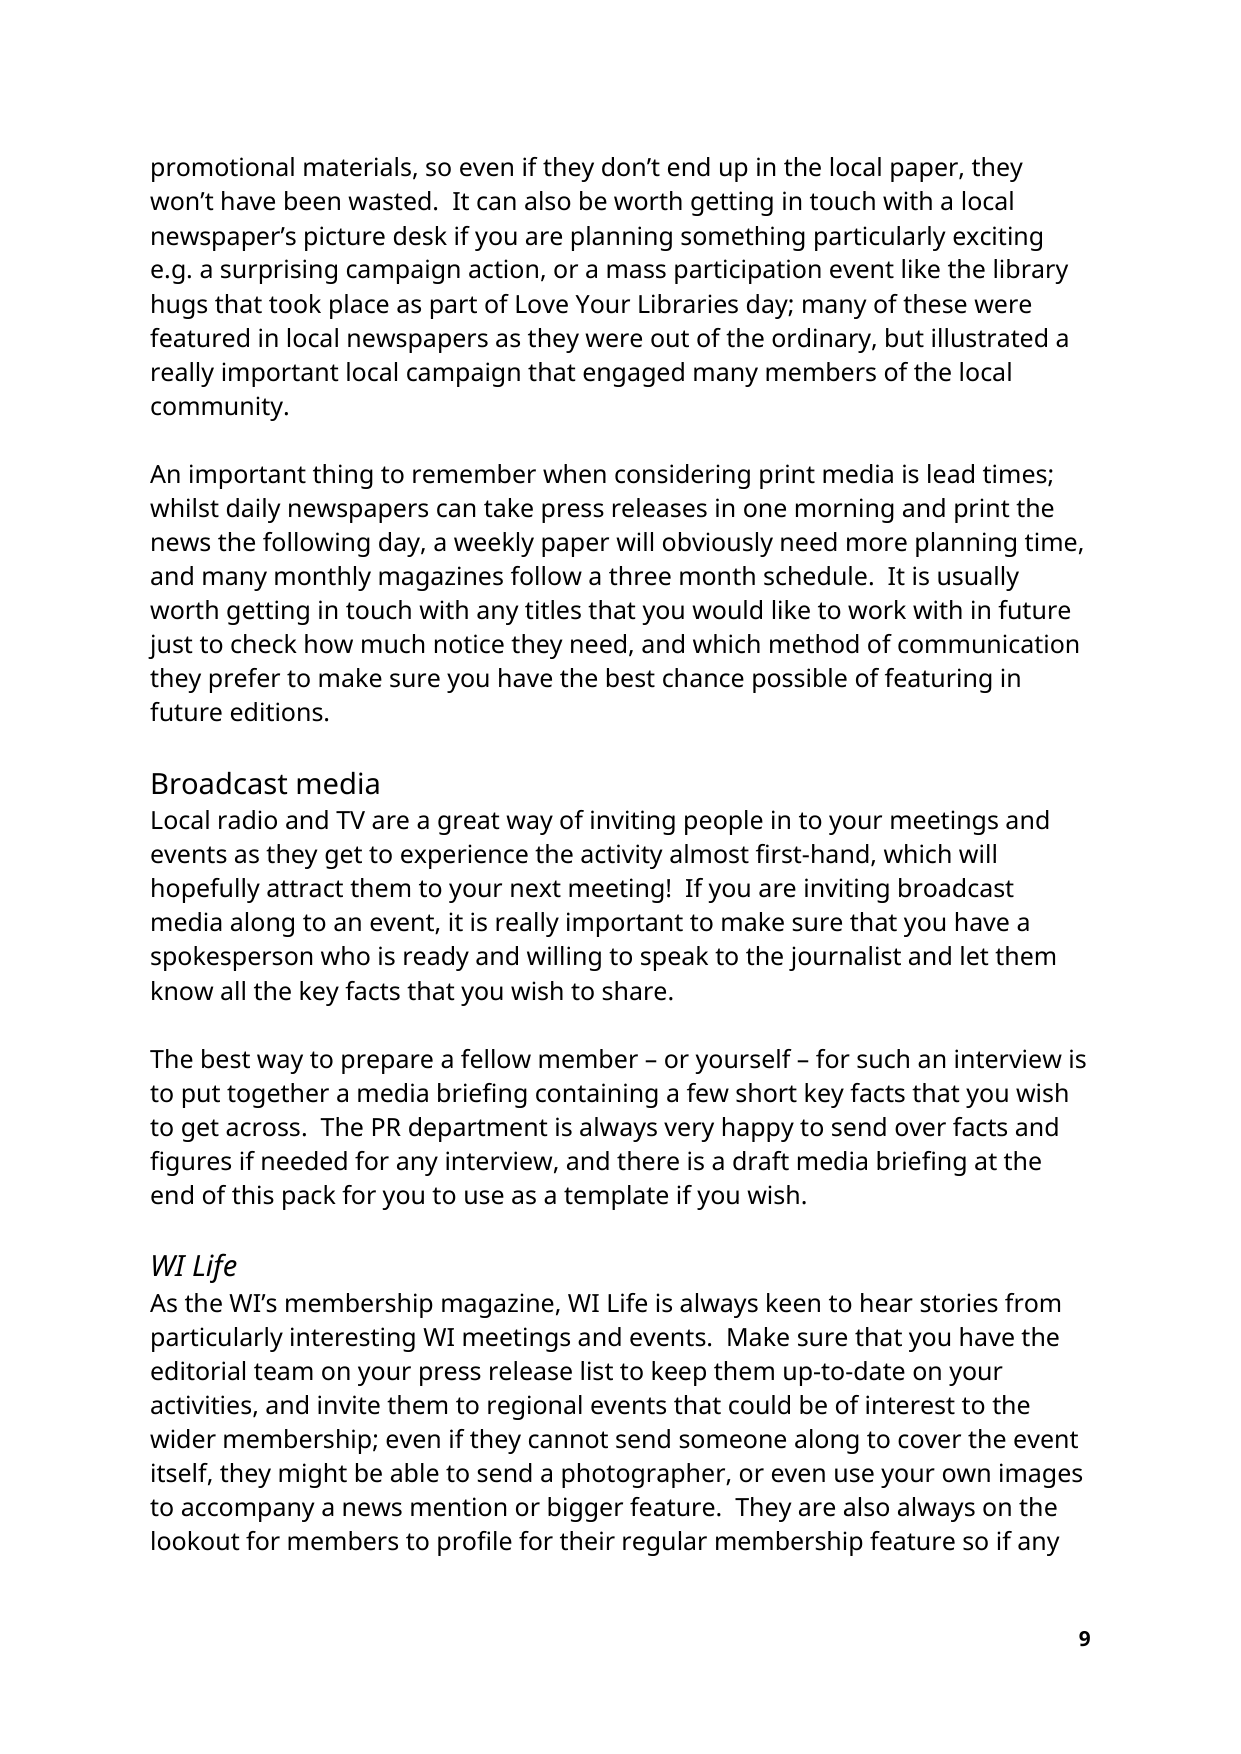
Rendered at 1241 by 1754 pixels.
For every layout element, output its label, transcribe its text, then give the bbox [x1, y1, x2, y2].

text Local radio and TV are a great way of inviting people in to your meetings and events as they get to experience the activity almost first-hand, which will hopefully attract them to your next meeting! If you are inviting broadcast media along to an event, it is really important to make sure that you have a spokesperson who is ready and willing to speak to the journalist and let them know all the key facts that you wish to share. [150, 803, 1090, 1007]
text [150, 1285, 1090, 1558]
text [150, 150, 1090, 422]
text Broadcast media [150, 763, 1090, 803]
text WI Life [150, 1246, 1090, 1285]
text An important thing to remember when considering print media is lead times; whilst daily newspapers can take press releases in one morning and print the news the following day, a weekly paper will obviously need more planning time, and many monthly magazines follow a three month schedule. It is usually worth getting in touch with any titles that you would like to work with in future just to check how much notice they need, and which method of communication they prefer to make sure you have the best chance possible of featuring in future editions. [150, 457, 1090, 729]
text The best way to prepare a fellow member – or yourself – for such an interview is to put together a media briefing containing a few short key facts that you wish to get across. The PR department is always very happy to send over facts and figures if needed for any interview, and there is a draft media briefing at the end of this pack for you to use as a template if you wish. [150, 1041, 1090, 1212]
